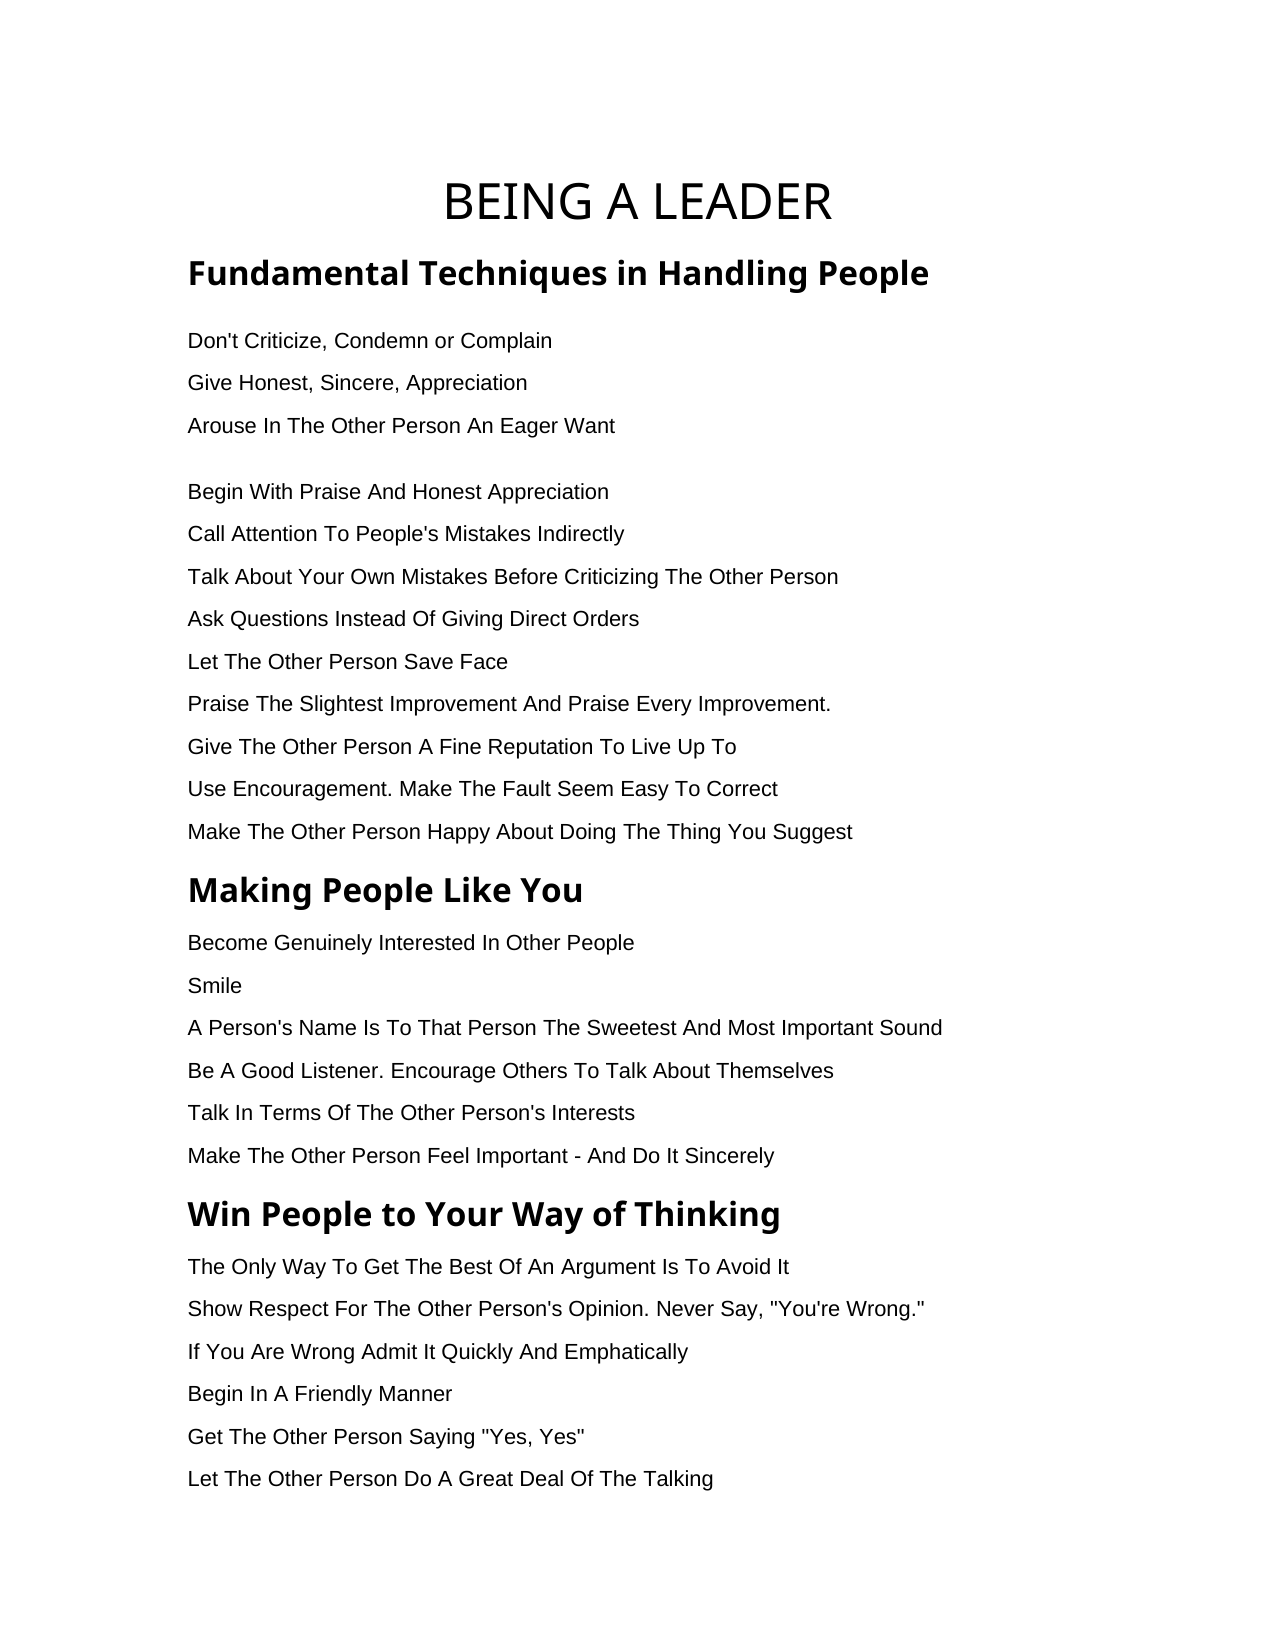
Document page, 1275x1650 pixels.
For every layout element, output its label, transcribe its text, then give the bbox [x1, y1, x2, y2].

text Begin With Praise And Honest Appreciation Call Attention To People's Mistakes Indirectly Talk About Your Own Mistakes Before Criticizing The Other Person Ask Questions Instead Of Giving Direct Orders Let The Other Person Save Face Praise The Slightest Improvement And Praise Every Improvement. Give The Other Person A Fine Reputation To Live Up To Use Encouragement. Make The Fault Seem Easy To Correct Make The Other Person Happy About Doing The Thing You Suggest [187, 461, 1087, 844]
text Making People Like You Become Genuinely Interested In Other People Smile A Person's Name Is To That Person The Sweetest And Most Important Sound Be A Good Listener. Encourage Others To Talk About Themselves Talk In Terms Of The Other Person's Interests Make The Other Person Feel Important - And Do It Sincerely [187, 867, 1087, 1168]
text Don't Criticize, Condemn or Complain Give Honest, Sincere, Appreciation Arouse In The Other Person An Eager Want [187, 310, 1087, 438]
subtitle Fundamental Techniques in Handling People [187, 249, 1087, 295]
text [187, 1191, 1087, 1492]
subtitle BEING A LEADER [187, 166, 1087, 234]
